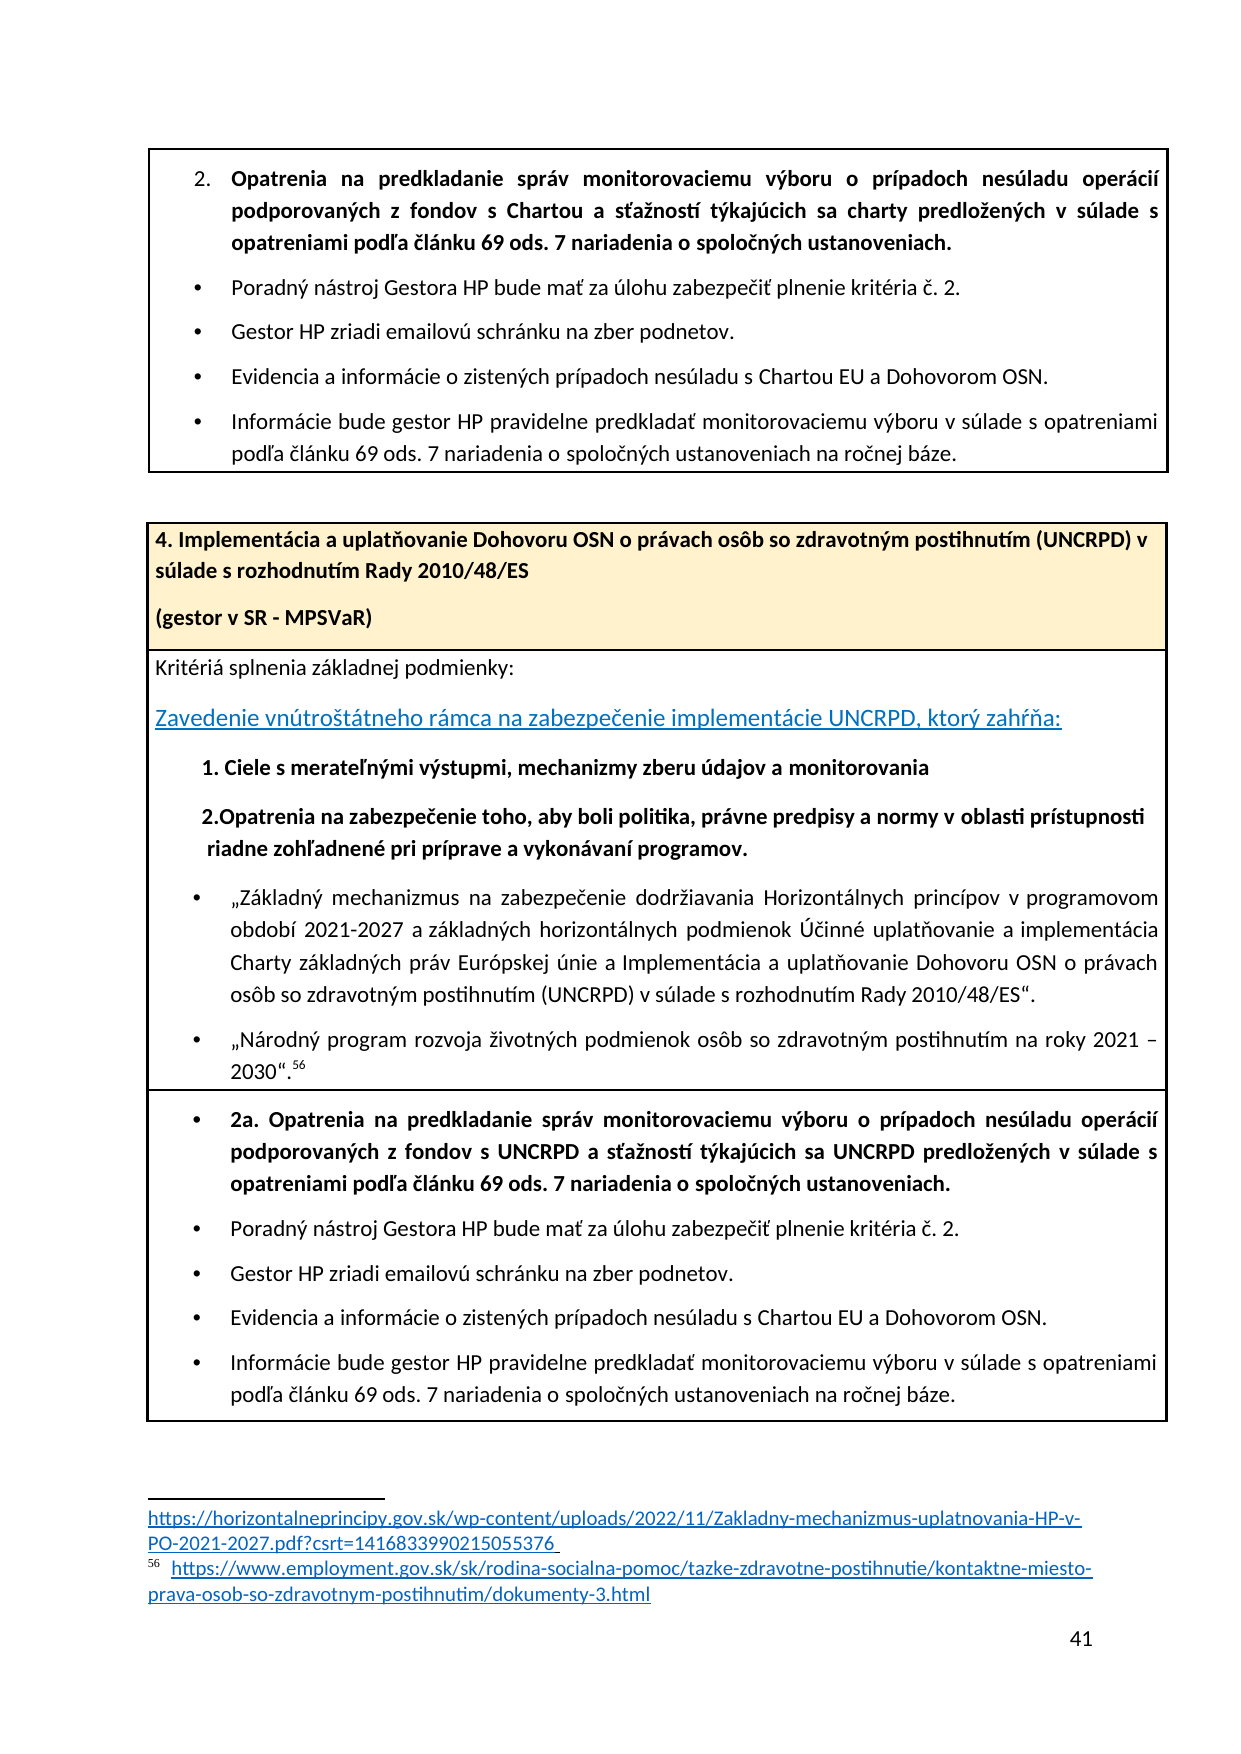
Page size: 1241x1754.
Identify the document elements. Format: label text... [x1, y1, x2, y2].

table_header 4. Implementácia a uplatňovanie Dohovoru OSN o právach osôb so zdravotným postihnutím (UNCRPD) v súlade s rozhodnutím Rady 2010/48/ES (gestor v SR - MPSVaR) [149, 524, 1165, 649]
table_cell Opatrenia na predkladanie správ monitorovaciemu výboru o prípadoch nesúladu operácií podporovaných z fondov s Chartou a sťažností týkajúcich sa charty predložených v súlade s opatreniami podľa článku 69 ods. 7 nariadenia o spoločných ustanoveniach. Poradný nástroj Gestora HP bude mať za úlohu zabezpečiť plnenie kritéria č. 2. Gestor HP zriadi emailovú schránku na zber podnetov. Evidencia a informácie o zistených prípadoch nesúladu s Chartou EU a Dohovorom OSN. Informácie bude gestor HP pravidelne predkladať monitorovaciemu výboru v súlade s opatreniami podľa článku 69 ods. 7 nariadenia o spoločných ustanoveniach na ročnej báze. [150, 150, 1166, 471]
table_cell Kritériá splnenia základnej podmienky: Zavedenie vnútroštátneho rámca na zabezpečenie implementácie UNCRPD, ktorý zahŕňa: 1. Ciele s merateľnými výstupmi, mechanizmy zberu údajov a monitorovania 2.Opatrenia na zabezpečenie toho, aby boli politika, právne predpisy a normy v oblasti prístupnosti riadne zohľadnené pri príprave a vykonávaní programov. „Základný mechanizmus na zabezpečenie dodržiavania Horizontálnych princípov v programovom období 2021-2027 a základných horizontálnych podmienok Účinné uplatňovanie a implementácia Charty základných práv Európskej únie a Implementácia a uplatňovanie Dohovoru OSN o právach osôb so zdravotným postihnutím (UNCRPD) v súlade s rozhodnutím Rady 2010/48/ES“. „Národný program rozvoja životných podmienok osôb so zdravotným postihnutím na roky 2021 – 2030“. [149, 651, 1165, 1089]
table_cell 2a. Opatrenia na predkladanie správ monitorovaciemu výboru o prípadoch nesúladu operácií podporovaných z fondov s UNCRPD a sťažností týkajúcich sa UNCRPD predložených v súlade s opatreniami podľa článku 69 ods. 7 nariadenia o spoločných ustanoveniach. Poradný nástroj Gestora HP bude mať za úlohu zabezpečiť plnenie kritéria č. 2. Gestor HP zriadi emailovú schránku na zber podnetov. Evidencia a informácie o zistených prípadoch nesúladu s Chartou EU a Dohovorom OSN. Informácie bude gestor HP pravidelne predkladať monitorovaciemu výboru v súlade s opatreniami podľa článku 69 ods. 7 nariadenia o spoločných ustanoveniach na ročnej báze. [149, 1091, 1165, 1420]
